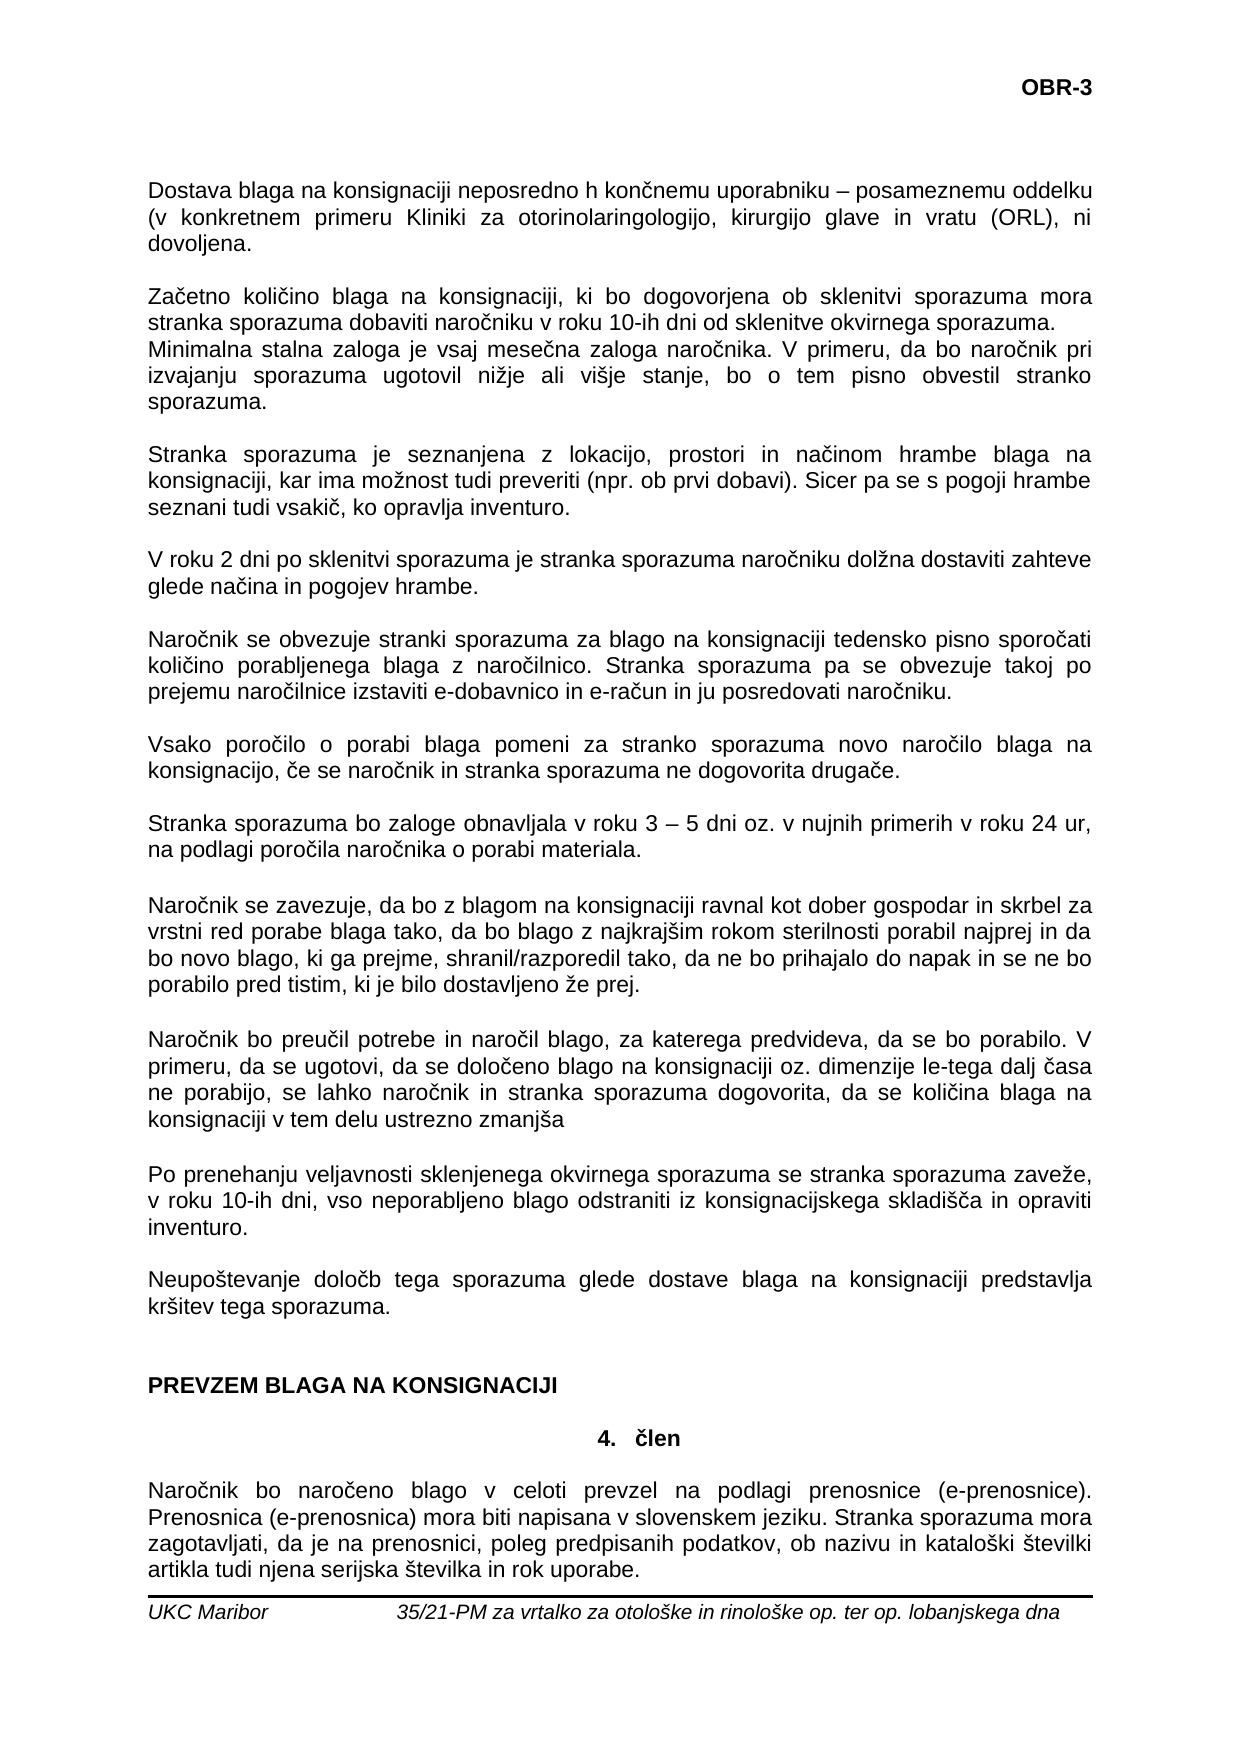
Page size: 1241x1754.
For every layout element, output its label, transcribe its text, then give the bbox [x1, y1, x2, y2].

text Dostava blaga na konsignaciji neposredno h končnemu uporabniku – posameznemu oddelku (v konkretnem primeru Kliniki za otorinolaringologijo, kirurgijo glave in vratu (ORL), ni dovoljena. [148, 177, 1093, 257]
text Po prenehanju veljavnosti sklenjenega okvirnega sporazuma se stranka sporazuma zaveže, v roku 10-ih dni, vso neporabljeno blago odstraniti iz konsignacijskega skladišča in opraviti inventuro. [148, 1161, 1093, 1240]
text Začetno količino blaga na konsignaciji, ki bo dogovorjena ob sklenitvi sporazuma mora stranka sporazuma dobaviti naročniku v roku 10-ih dni od sklenitve okvirnega sporazuma. [148, 283, 1093, 336]
text Stranka sporazuma je seznanjena z lokacijo, prostori in načinom hrambe blaga na konsignaciji, kar ima možnost tudi preveriti (npr. ob prvi dobavi). Sicer pa se s pogoji hrambe seznani tudi vsakič, ko opravlja inventuro. [148, 441, 1093, 520]
text PREVZEM BLAGA NA KONSIGNACIJI [148, 1372, 1093, 1398]
text Naročnik bo preučil potrebe in naročil blago, za katerega predvideva, da se bo porabilo. V primeru, da se ugotovi, da se določeno blago na konsignaciji oz. dimenzije le-tega dalj časa ne porabijo, se lahko naročnik in stranka sporazuma dogovorita, da se količina blaga na konsignaciji v tem delu ustrezno zmanjša [148, 1026, 1093, 1132]
text Stranka sporazuma bo zaloge obnavljala v roku 3 – 5 dni oz. v nujnih primerih v roku 24 ur, na podlagi poročila naročnika o porabi materiala. [148, 810, 1093, 863]
text Minimalna stalna zaloga je vsaj mesečna zaloga naročnika. V primeru, da bo naročnik pri izvajanju sporazuma ugotovil nižje ali višje stanje, bo o tem pisno obvestil stranko sporazuma. [148, 336, 1093, 415]
text V roku 2 dni po sklenitvi sporazuma je stranka sporazuma naročniku dolžna dostaviti zahteve glede načina in pogojev hrambe. [148, 546, 1093, 599]
text Naročnik bo naročeno blago v celoti prevzel na podlagi prenosnice (e-prenosnice). Prenosnica (e-prenosnica) mora biti napisana v slovenskem jeziku. Stranka sporazuma mora zagotavljati, da je na prenosnici, poleg predpisanih podatkov, ob nazivu in kataloški številki artikla tudi njena serijska številka in rok uporabe. [148, 1477, 1093, 1583]
text Naročnik se obvezuje stranki sporazuma za blago na konsignaciji tedensko pisno sporočati količino porabljenega blaga z naročilnico. Stranka sporazuma pa se obvezuje takoj po prejemu naročilnice izstaviti e-dobavnico in e-račun in ju posredovati naročniku. [148, 626, 1093, 704]
text Naročnik se zavezuje, da bo z blagom na konsignaciji ravnal kot dober gospodar in skrbel za vrstni red porabe blaga tako, da bo blago z najkrajšim rokom sterilnosti porabil najprej in da bo novo blago, ki ga prejme, shranil/razporedil tako, da ne bo prihajalo do napak in se ne bo porabilo pred tistim, ki je bilo dostavljeno že prej. [148, 892, 1093, 997]
list člen [185, 1424, 1093, 1451]
text Vsako poročilo o porabi blaga pomeni za stranko sporazuma novo naročilo blaga na konsignacijo, če se naročnik in stranka sporazuma ne dogovorita drugače. [148, 731, 1093, 784]
text Neupoštevanje določb tega sporazuma glede dostave blaga na konsignaciji predstavlja kršitev tega sporazuma. [148, 1266, 1093, 1319]
